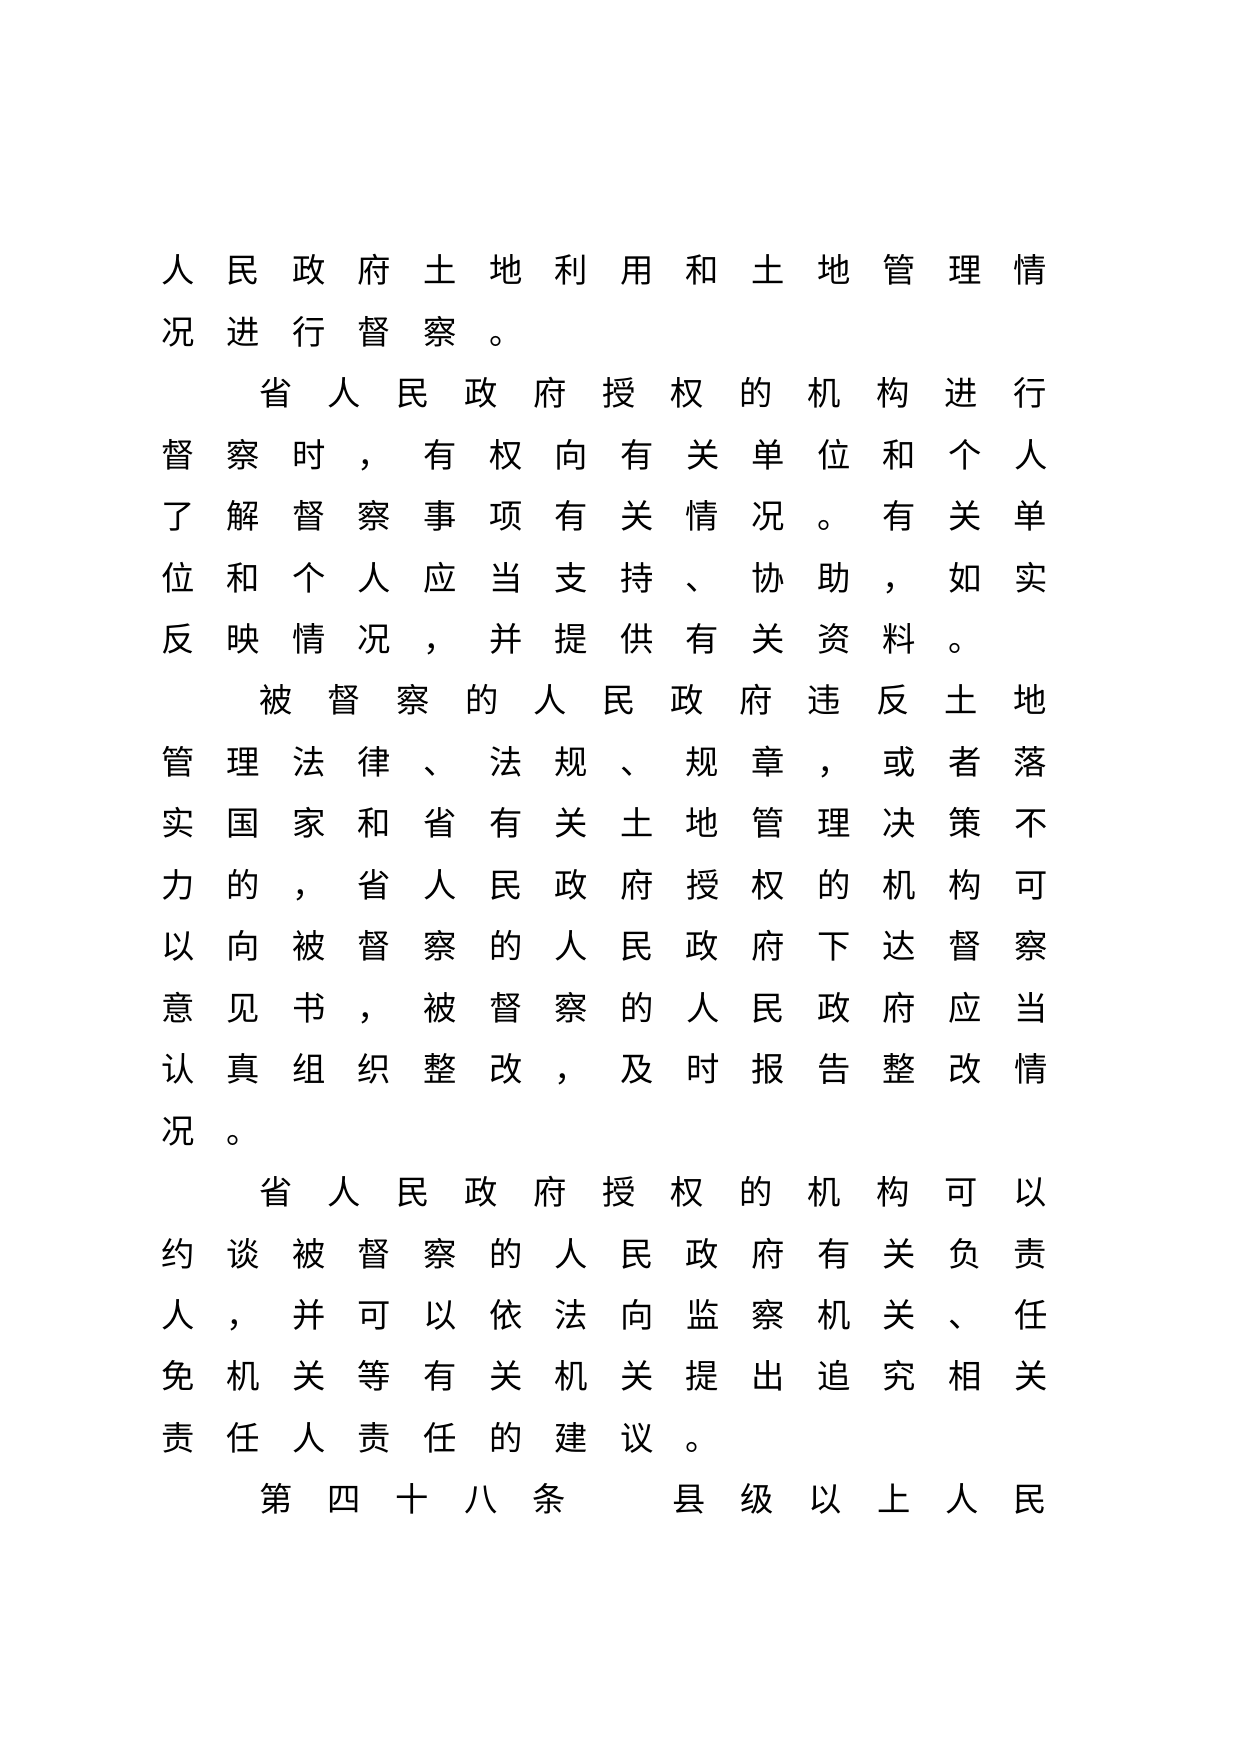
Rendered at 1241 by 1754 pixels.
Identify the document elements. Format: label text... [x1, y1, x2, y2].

text 省人民政府授权的机构可以约谈被督察的人民政府有关负责人，并可以依法向监察机关、任免机关等有关机关提出追究相关责任人责任的建议。 [161, 1159, 1079, 1467]
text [161, 1467, 1079, 1528]
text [161, 237, 1079, 360]
text 省人民政府授权的机构进行督察时，有权向有关单位和个人了解督察事项有关情况。有关单位和个人应当支持、协助，如实反映情况，并提供有关资料。 [161, 360, 1079, 668]
text 被督察的人民政府违反土地管理法律、法规、规章，或者落实国家和省有关土地管理决策不力的，省人民政府授权的机构可以向被督察的人民政府下达督察意见书，被督察的人民政府应当认真组织整改，及时报告整改情况。 [161, 668, 1079, 1159]
